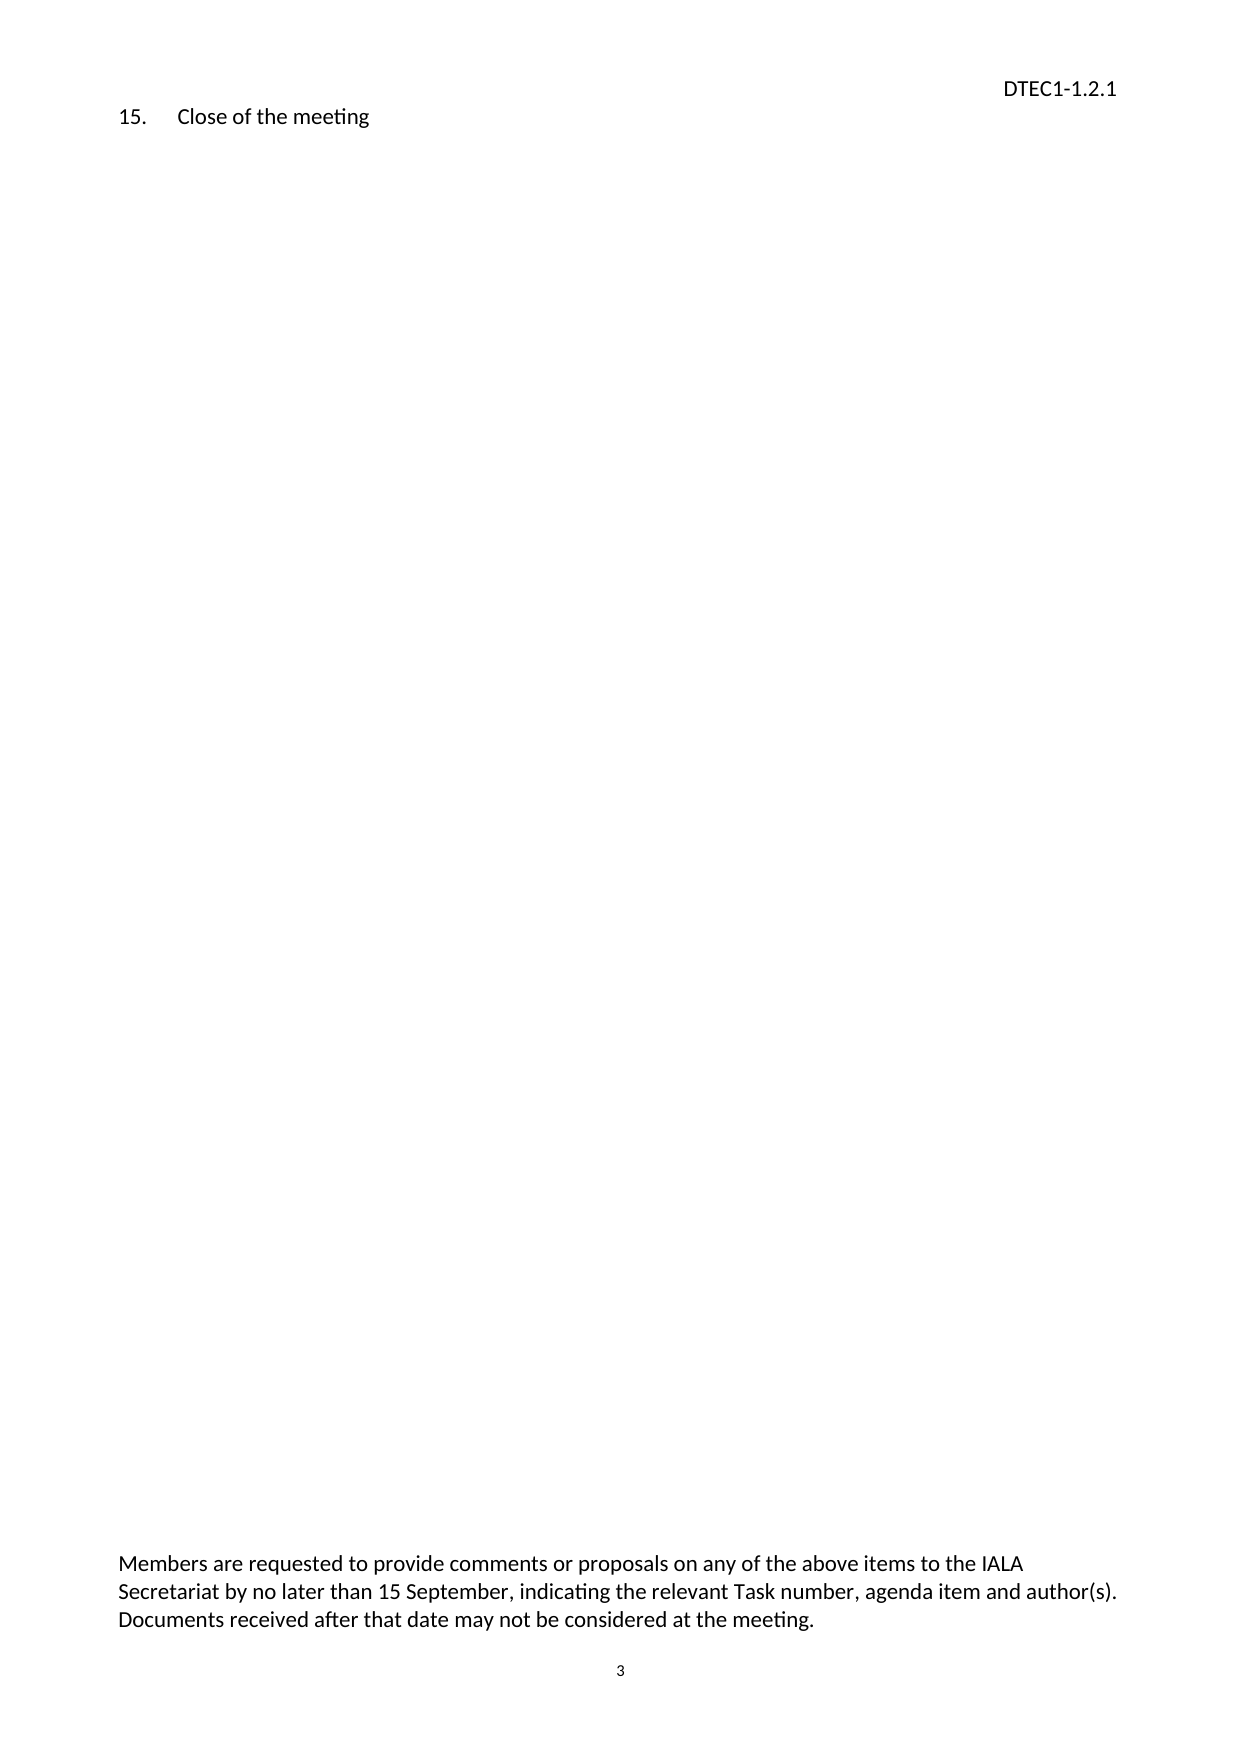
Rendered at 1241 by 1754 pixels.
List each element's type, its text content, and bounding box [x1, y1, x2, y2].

list Close of the meeting [118, 102, 1122, 130]
